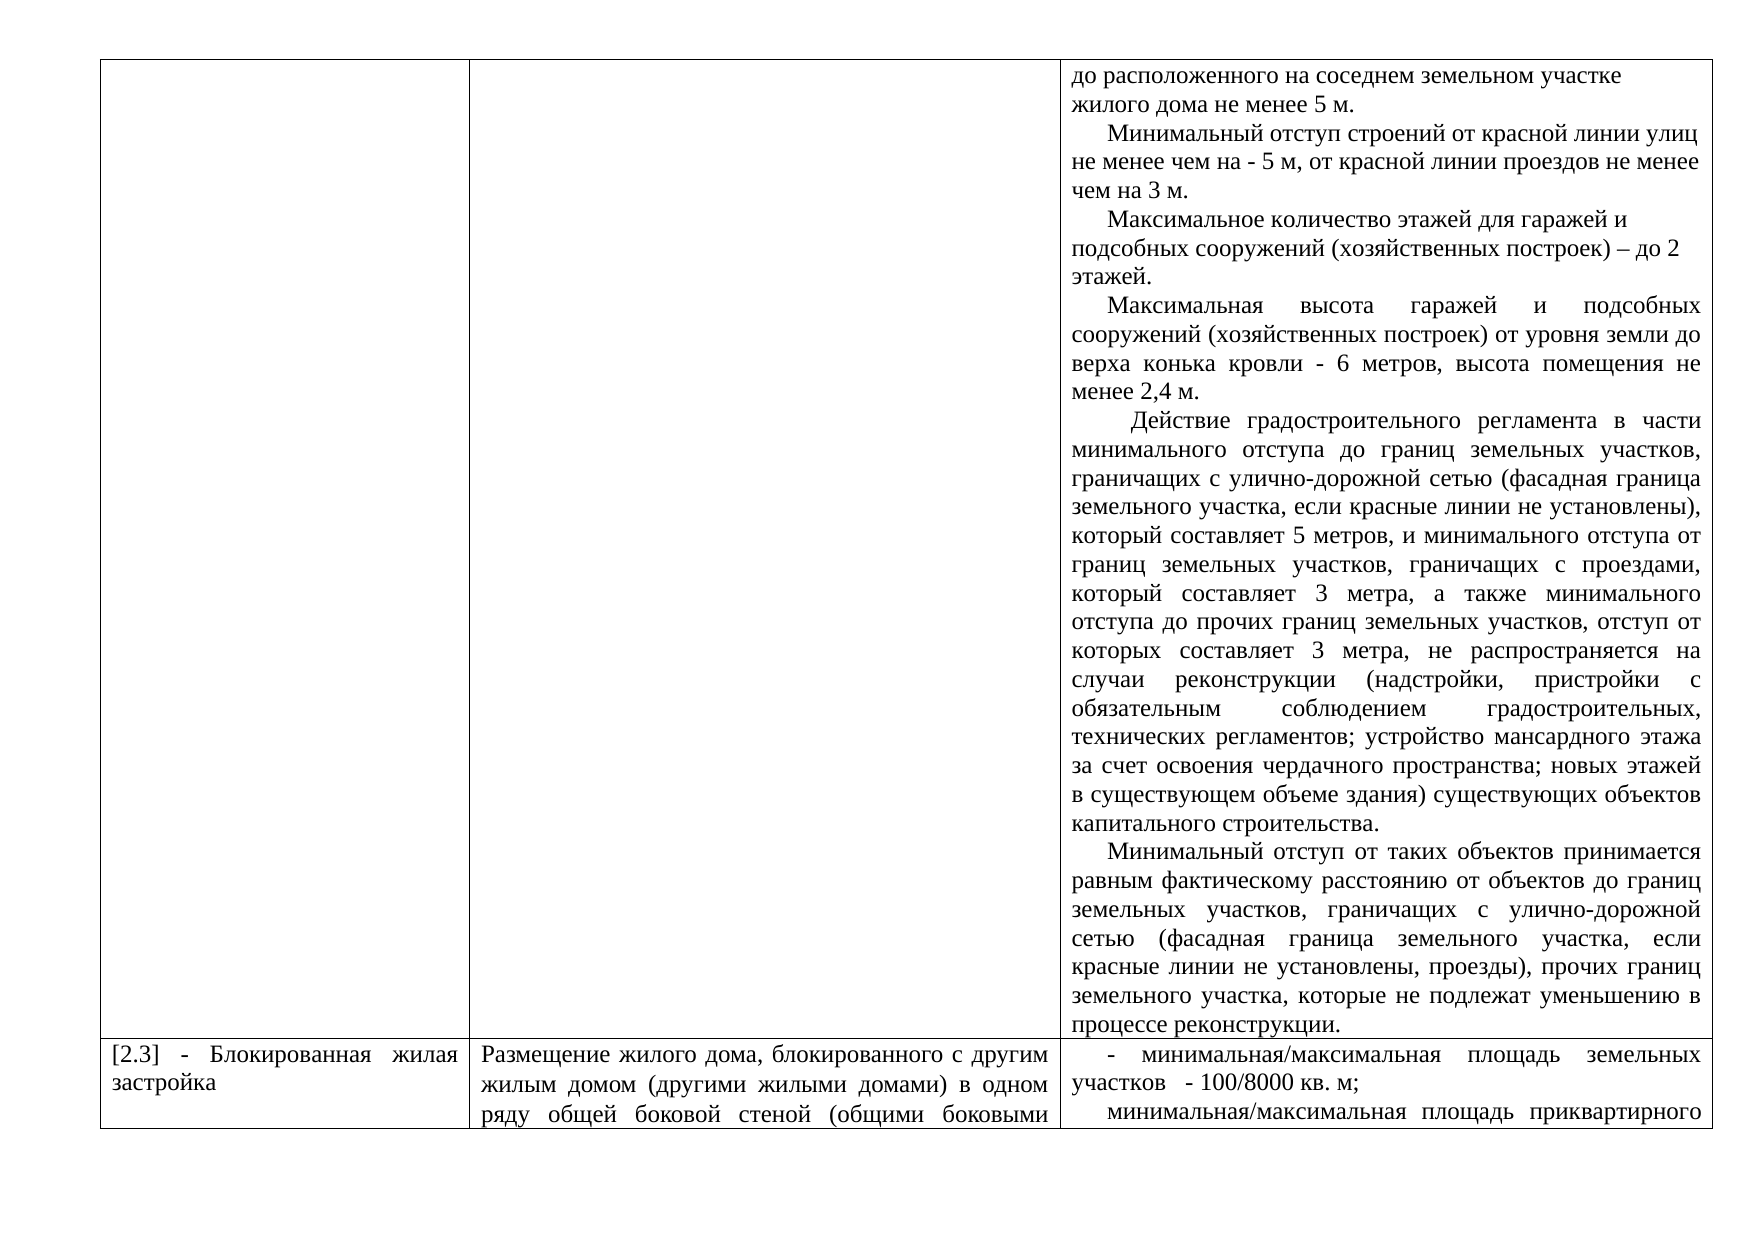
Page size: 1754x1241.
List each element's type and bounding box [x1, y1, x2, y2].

table_cell [470, 1039, 1060, 1128]
table_cell [101, 60, 469, 1038]
table_cell [101, 1039, 469, 1128]
table_cell [470, 60, 1060, 1038]
table_cell [1061, 60, 1712, 1038]
table_cell [1061, 1039, 1712, 1128]
